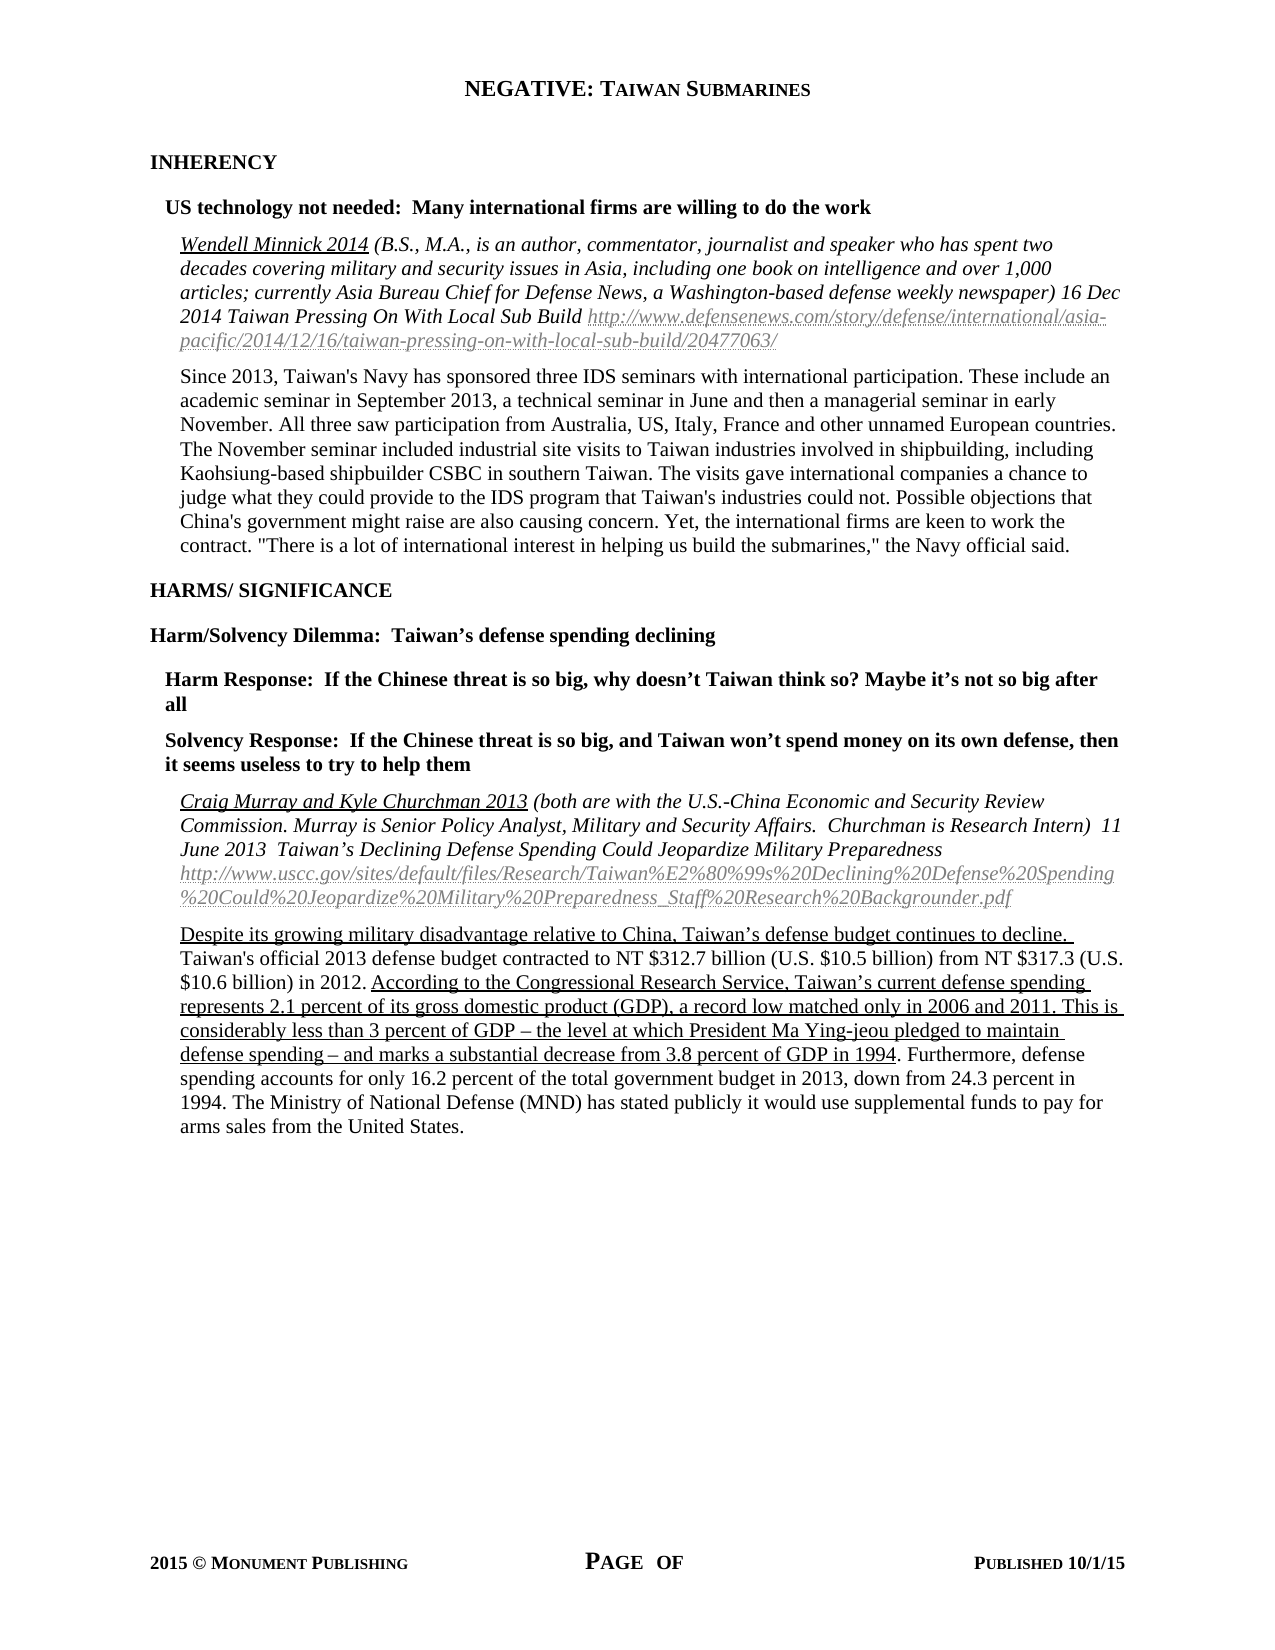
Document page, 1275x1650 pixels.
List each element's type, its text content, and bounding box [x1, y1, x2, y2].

text Harm Response: If the Chinese threat is so big, why doesn’t Taiwan think so? Maybe it’s not so big after all [165, 667, 1125, 716]
text Despite its growing military disadvantage relative to China, Taiwan’s defense budget continues to decline. Taiwan's official 2013 defense budget contracted to NT $312.7 billion (U.S. $10.5 billion) from NT $317.3 (U.S. $10.6 billion) in 2012. According to the Congressional Research Service, Taiwan’s current defense spending represents 2.1 percent of its gross domestic product (GDP), a record low matched only in 2006 and 2011. This is considerably less than 3 percent of GDP – the level at which President Ma Ying-jeou pledged to maintain defense spending – and marks a substantial decrease from 3.8 percent of GDP in 1994. Furthermore, defense spending accounts for only 16.2 percent of the total government budget in 2013, down from 24.3 percent in 1994. The Ministry of National Defense (MND) has stated publicly it would use supplemental funds to pay for arms sales from the United States. [180, 921, 1125, 1138]
text INHERENCY [150, 150, 1125, 174]
text Solvency Response: If the Chinese threat is so big, and Taiwan won’t spend money on its own defense, then it seems useless to try to help them [165, 728, 1125, 776]
text Craig Murray and Kyle Churchman 2013 (both are with the U.S.-China Economic and Security Review Commission. Murray is Senior Policy Analyst, Military and Security Affairs. Churchman is Research Intern) 11 June 2013 Taiwan’s Declining Defense Spending Could Jeopardize Military Preparedness http://www.uscc.gov/sites/default/files/Research/Taiwan%E2%80%99s%20Declining%20Defense%20Spending%20Could%20Jeopardize%20Military%20Preparedness_Staff%20Research%20Backgrounder.pdf [180, 789, 1125, 909]
text Harm/Solvency Dilemma: Taiwan’s defense spending declining [150, 622, 1125, 647]
text Wendell Minnick 2014 (B.S., M.A., is an author, commentator, journalist and speaker who has spent two decades covering military and security issues in Asia, including one book on intelligence and over 1,000 articles; currently Asia Bureau Chief for Defense News, a Washington-based defense weekly newspaper) 16 Dec 2014 Taiwan Pressing On With Local Sub Build http://www.defensenews.com/story/defense/international/asia-pacific/2014/12/16/taiwan-pressing-on-with-local-sub-build/20477063/ [180, 231, 1125, 352]
text HARMS/ SIGNIFICANCE [150, 578, 1125, 602]
text Since 2013, Taiwan's Navy has sponsored three IDS seminars with international participation. These include an academic seminar in September 2013, a technical seminar in June and then a managerial seminar in early November. All three saw participation from Australia, US, Italy, France and other unnamed European countries. The November seminar included industrial site visits to Taiwan industries involved in shipbuilding, including Kaohsiung-based shipbuilder CSBC in southern Taiwan. The visits gave international companies a chance to judge what they could provide to the IDS program that Taiwan's industries could not. Possible objections that China's government might raise are also causing concern. Yet, the international firms are keen to work the contract. "There is a lot of international interest in helping us build the submarines," the Navy official said. [180, 364, 1125, 557]
text US technology not needed: Many international firms are willing to do the work [165, 195, 1125, 219]
